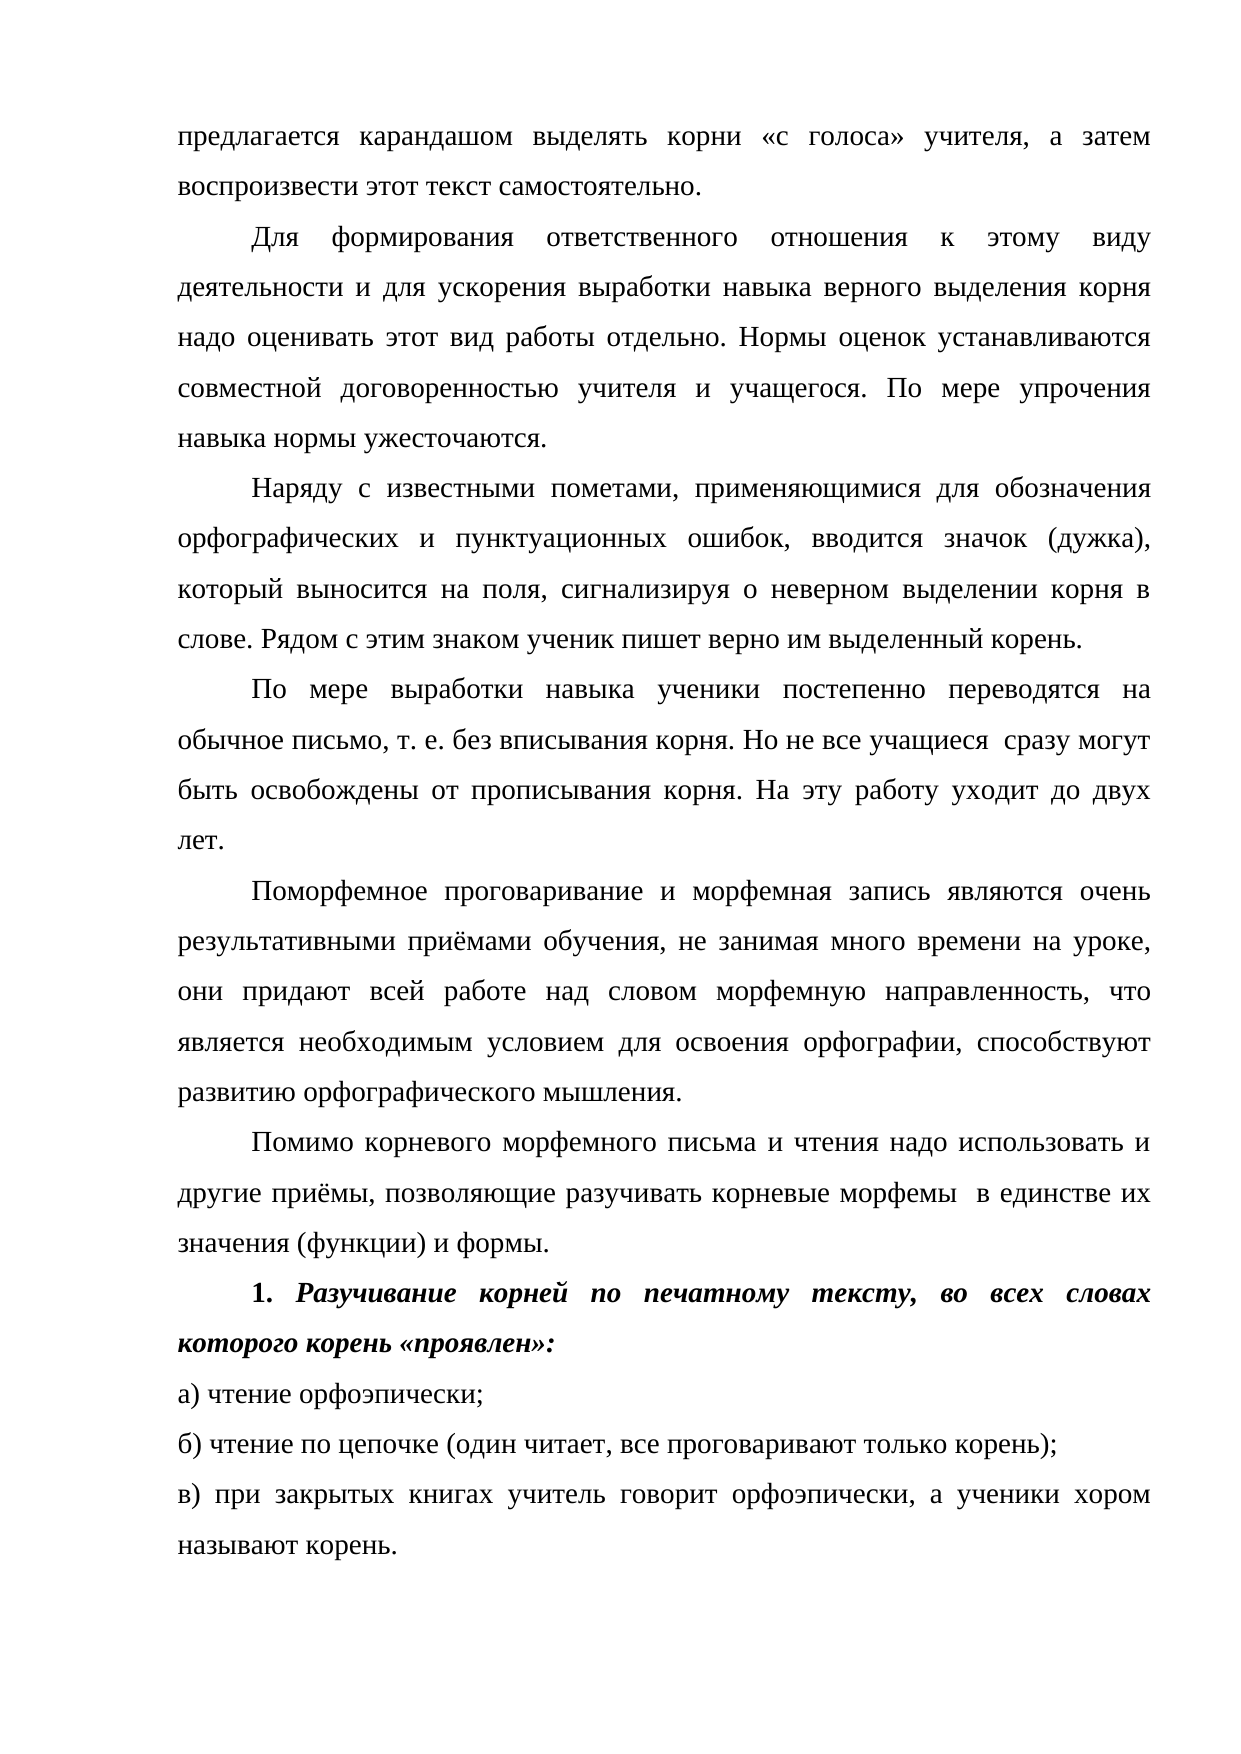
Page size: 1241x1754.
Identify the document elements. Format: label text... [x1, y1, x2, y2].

text По мере выработки навыка ученики постепенно переводятся на обычное письмо, т. е. без вписывания корня. Но не все учащиеся сразу могут быть освобождены от прописывания корня. На эту работу уходит до двух лет. [177, 672, 1152, 856]
text б) чтение по цепочке (один читает, все проговаривают только корень); [177, 1426, 1152, 1460]
text в) при закрытых книгах учитель говорит орфоэпически, а ученики хором называют корень. [177, 1477, 1152, 1560]
text Поморфемное проговаривание и морфемная запись являются очень результативными приёмами обучения, не занимая много времени на уроке, они придают всей работе над словом морфемную направленность, что является необходимым условием для освоения орфографии, способствуют развитию орфографического мышления. [177, 873, 1152, 1108]
text Наряду с известными пометами, применяющимися для обозначения орфографических и пунктуационных ошибок, вводится значок (дужка), который выносится на поля, сигнализируя о неверном выделении корня в слове. Рядом с этим знаком ученик пишет верно им выделенный корень. [177, 470, 1152, 655]
text Помимо корневого морфемного письма и чтения надо использовать и другие приёмы, позволяющие разучивать корневые морфемы в единстве их значения (функции) и формы. [177, 1124, 1152, 1258]
text Для формирования ответственного отношения к этому виду деятельности и для ускорения выработки навыка верного выделения корня надо оценивать этот вид работы отдельно. Нормы оценок устанавливаются совместной договоренностью учителя и учащегося. По мере упрочения навыка нормы ужесточаются. [177, 219, 1152, 453]
text 1. Разучивание корней по печатному тексту, во всех словах которого корень «проявлен»: [177, 1275, 1152, 1359]
text а) чтение орфоэпически; [177, 1376, 1152, 1409]
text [177, 118, 1152, 202]
